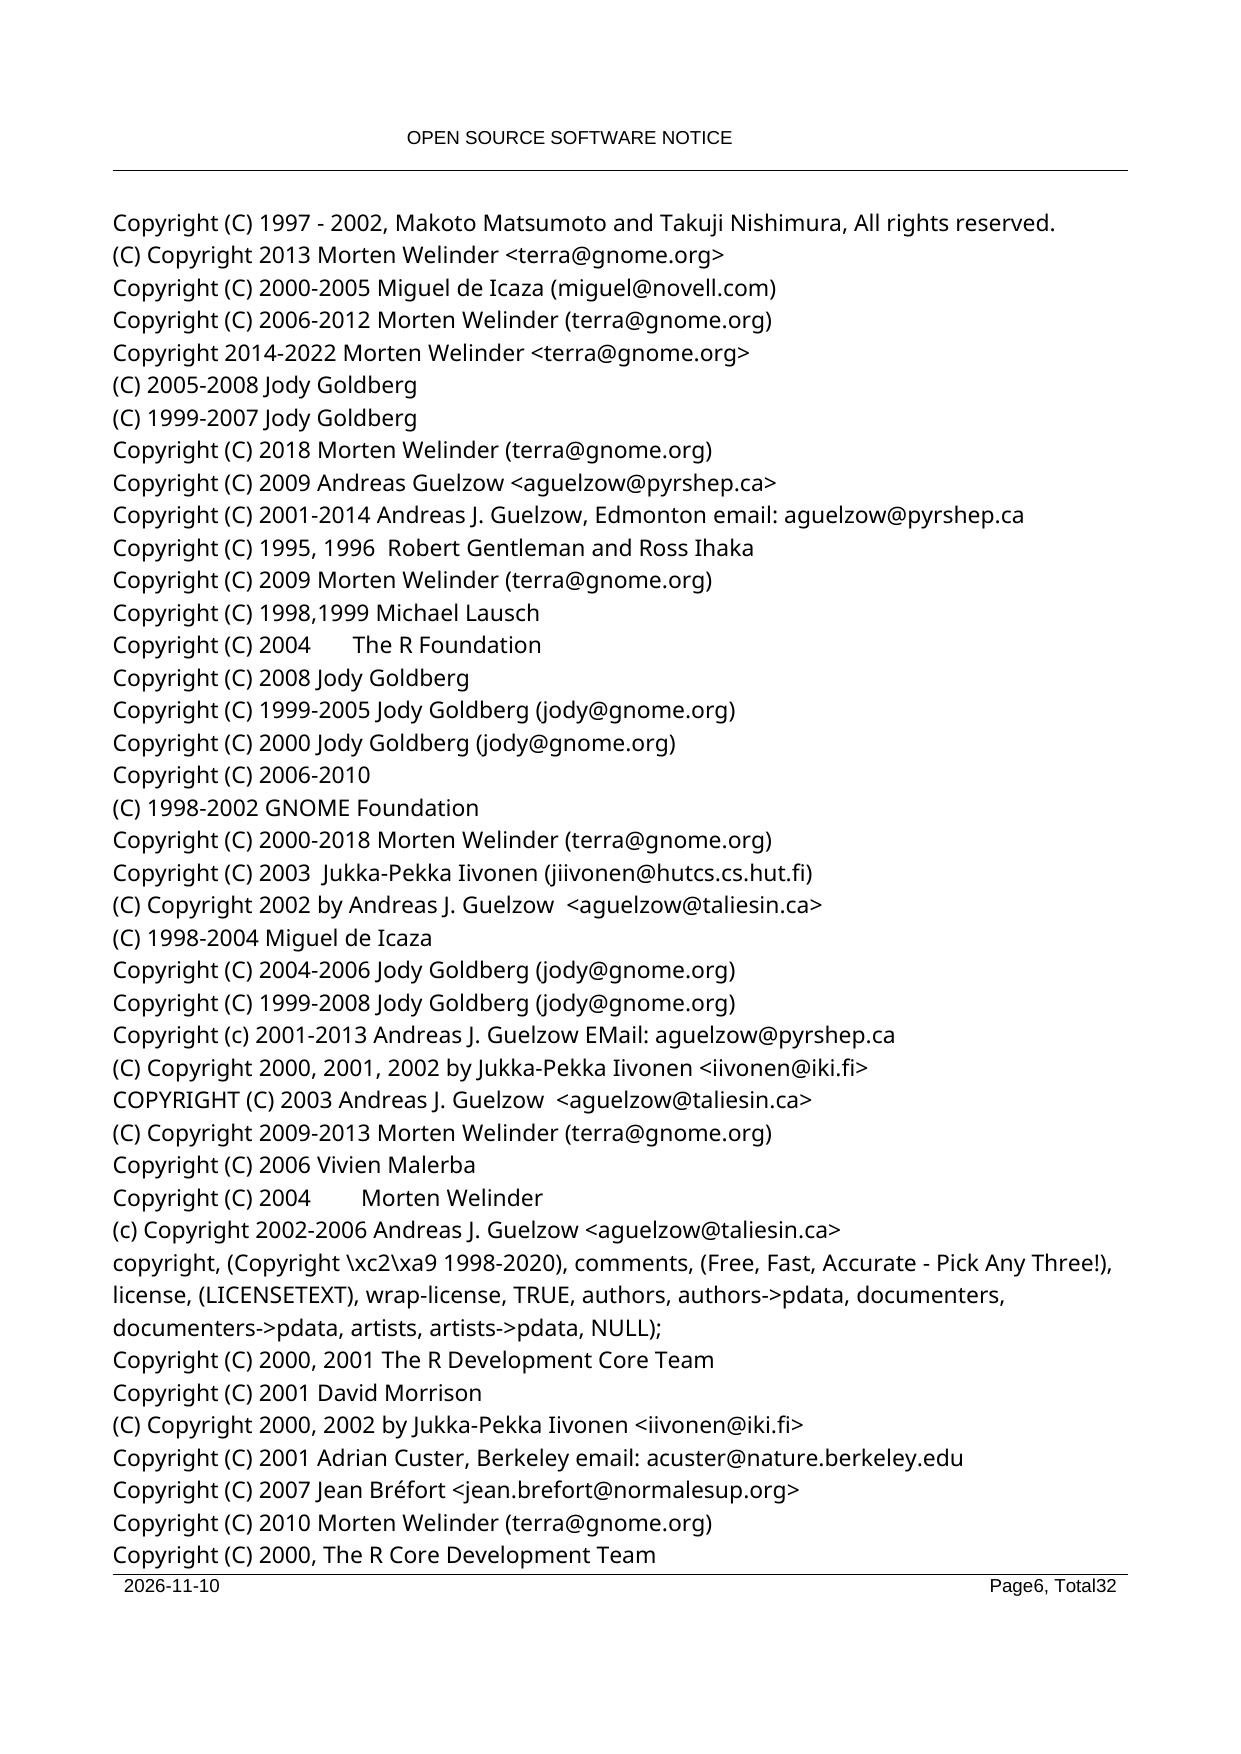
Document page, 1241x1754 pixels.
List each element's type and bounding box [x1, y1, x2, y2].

text [112, 206, 1128, 1571]
